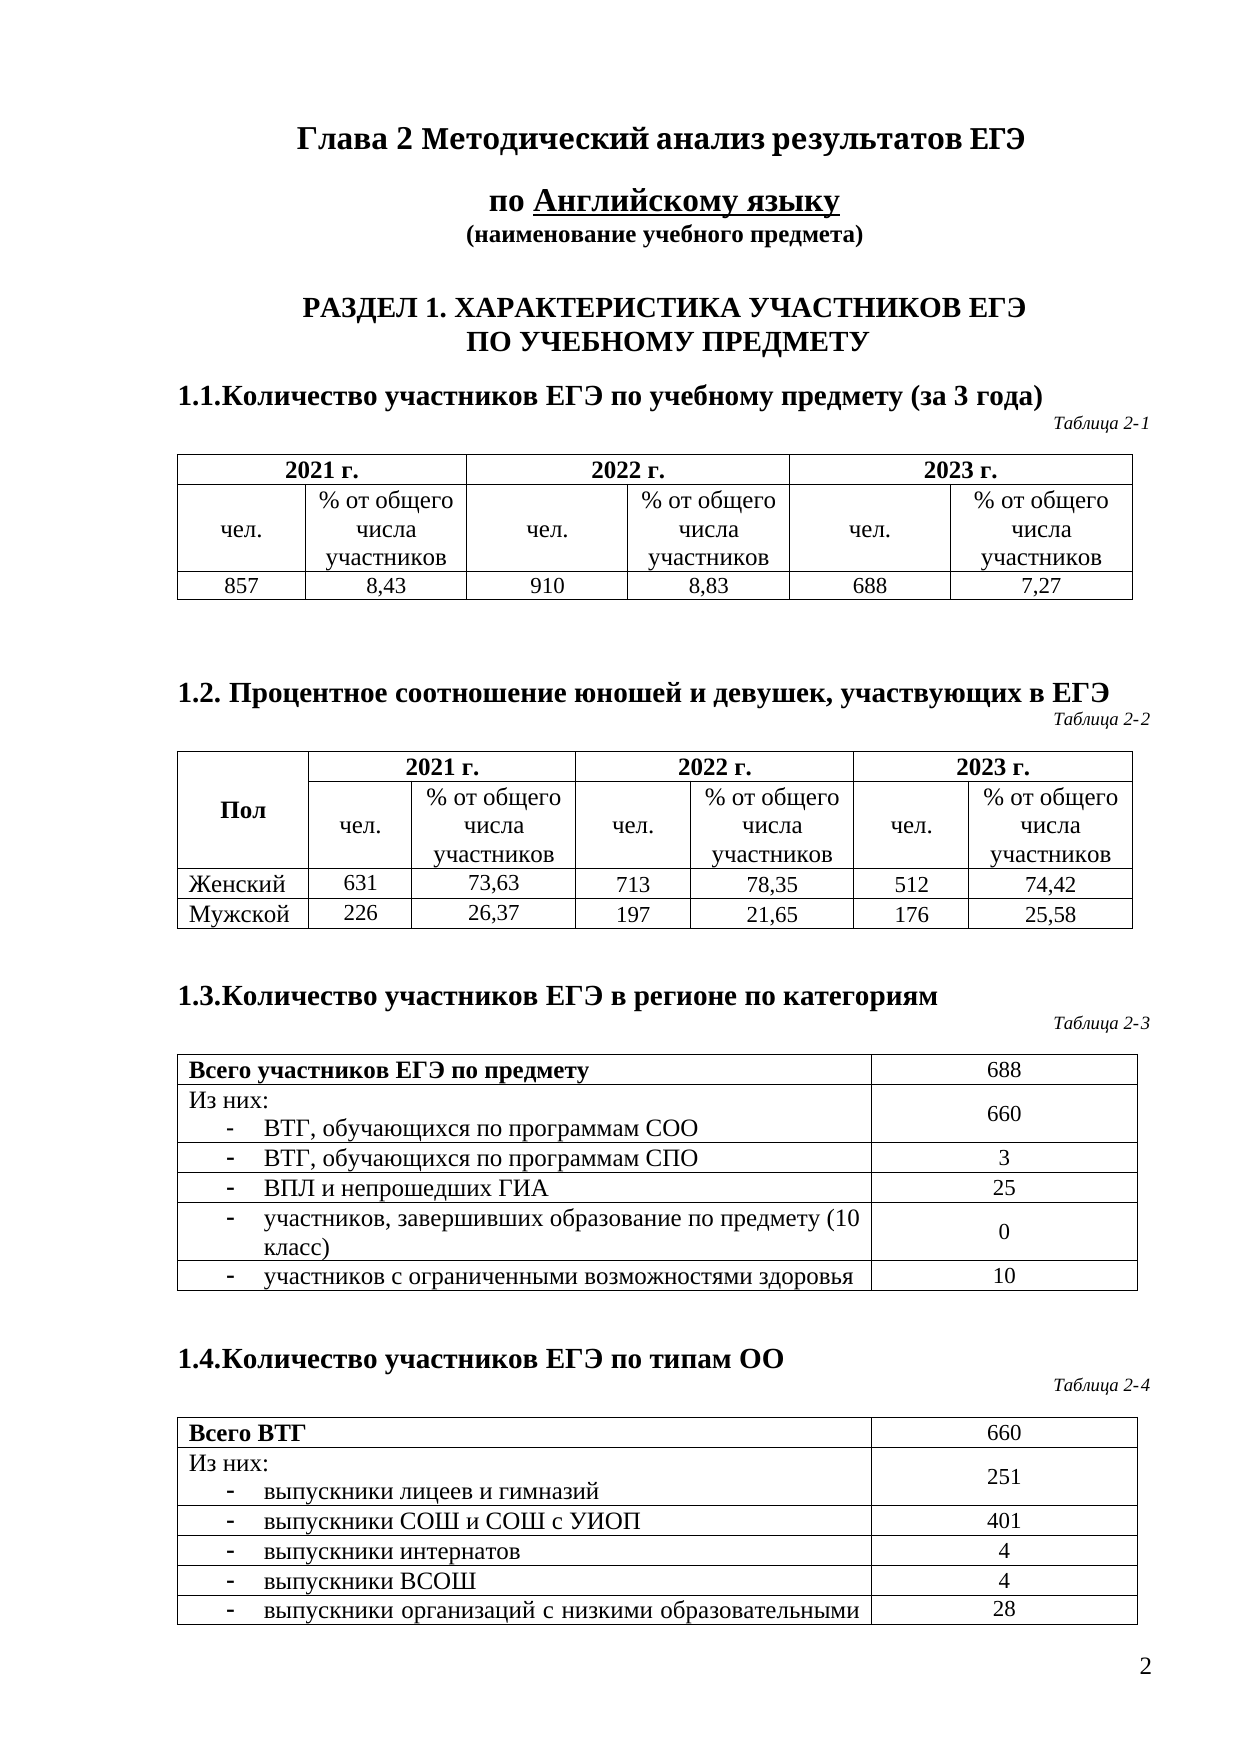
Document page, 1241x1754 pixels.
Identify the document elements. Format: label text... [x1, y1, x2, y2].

table_cell % от общего числа участников [628, 485, 789, 571]
table_header 2023 г. [790, 455, 1132, 484]
text Таблица 2-4 [177, 1374, 1152, 1396]
subtitle Процентное соотношение юношей и девушек, участвующих в ЕГЭ [177, 675, 1152, 708]
subtitle РАЗДЕЛ 1. ХАРАКТЕРИСТИКА УЧАСТНИКОВ ЕГЭ ПО УЧЕБНОМУ ПРЕДМЕТУ [177, 290, 1152, 357]
table_cell 4 [872, 1566, 1137, 1594]
table_cell 4 [872, 1536, 1137, 1565]
table_cell участников, завершивших образование по предмету (10 класс) [178, 1203, 871, 1260]
table_cell 8,43 [306, 572, 466, 598]
table_cell Женский [178, 869, 308, 898]
table_cell % от общего числа участников [412, 782, 575, 868]
table_header 688 [872, 1055, 1137, 1084]
table_cell ВТГ, обучающихся по программам СПО [178, 1143, 871, 1172]
table_cell 28 [872, 1596, 1137, 1624]
table_header 2021 г. [309, 752, 575, 781]
table_cell 197 [576, 899, 690, 927]
table_cell 25,58 [969, 899, 1132, 927]
table_cell Из них: ВТГ, обучающихся по программам СОО [178, 1085, 871, 1142]
table_cell 512 [854, 869, 968, 898]
table_cell Из них: выпускники лицеев и гимназий [178, 1448, 871, 1505]
table_cell чел. [467, 485, 627, 571]
table_cell 10 [872, 1261, 1137, 1290]
table_cell чел. [309, 782, 411, 868]
table_cell 74,42 [969, 869, 1132, 898]
table_header 2023 г. [854, 752, 1132, 781]
text Таблица 2-1 [177, 412, 1152, 433]
table_header Всего участников ЕГЭ по предмету [178, 1055, 871, 1084]
table_cell участников с ограниченными возможностями здоровья [178, 1261, 871, 1290]
table_cell % от общего числа участников [969, 782, 1132, 868]
table_cell 21,65 [691, 899, 853, 927]
table_cell чел. [576, 782, 690, 868]
table_header 660 [872, 1418, 1137, 1447]
table_header 2021 г. [178, 455, 466, 484]
table_cell % от общего числа участников [691, 782, 853, 868]
table_cell % от общего числа участников [306, 485, 466, 571]
table_cell 688 [790, 572, 950, 598]
text Таблица 2-3 [177, 1012, 1152, 1033]
text Таблица 2-2 [177, 708, 1152, 730]
table_cell чел. [854, 782, 968, 868]
subtitle Количество участников ЕГЭ по учебному предмету (за 3 года) [177, 378, 1152, 412]
table_cell 7,27 [951, 572, 1132, 598]
table_cell ВПЛ и непрошедших ГИА [178, 1173, 871, 1202]
table_cell выпускники ВСОШ [178, 1566, 871, 1594]
table_cell 26,37 [412, 899, 575, 927]
table_cell 857 [178, 572, 305, 598]
table_cell 226 [309, 899, 411, 927]
table_cell чел. [178, 485, 305, 571]
table_header 2022 г. [576, 752, 853, 781]
table_cell 251 [872, 1448, 1137, 1505]
table_header Всего ВТГ [178, 1418, 871, 1447]
table_cell 78,35 [691, 869, 853, 898]
table_cell % от общего числа участников [951, 485, 1132, 571]
table_cell 3 [872, 1143, 1137, 1172]
table_cell 176 [854, 899, 968, 927]
table_header 2022 г. [467, 455, 789, 484]
table_cell 401 [872, 1506, 1137, 1535]
subtitle Методический анализ результатов ЕГЭ по Английскому языку (наименование учебного предмета) [177, 118, 1152, 248]
subtitle Количество участников ЕГЭ по типам ОО [177, 1341, 1152, 1374]
table_cell 25 [872, 1173, 1137, 1202]
table_cell 0 [872, 1203, 1137, 1260]
table_cell чел. [790, 485, 950, 571]
table_cell 631 [309, 869, 411, 898]
table_cell 713 [576, 869, 690, 898]
table_cell 910 [467, 572, 627, 598]
table_cell выпускники СОШ и СОШ с УИОП [178, 1506, 871, 1535]
table_cell 660 [872, 1085, 1137, 1142]
table_cell выпускники интернатов [178, 1536, 871, 1565]
table_cell Мужской [178, 899, 308, 927]
table_header Пол [178, 752, 308, 868]
table_cell 8,83 [628, 572, 789, 598]
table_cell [178, 1596, 871, 1624]
subtitle Количество участников ЕГЭ в регионе по категориям [177, 978, 1152, 1012]
table_cell 73,63 [412, 869, 575, 898]
